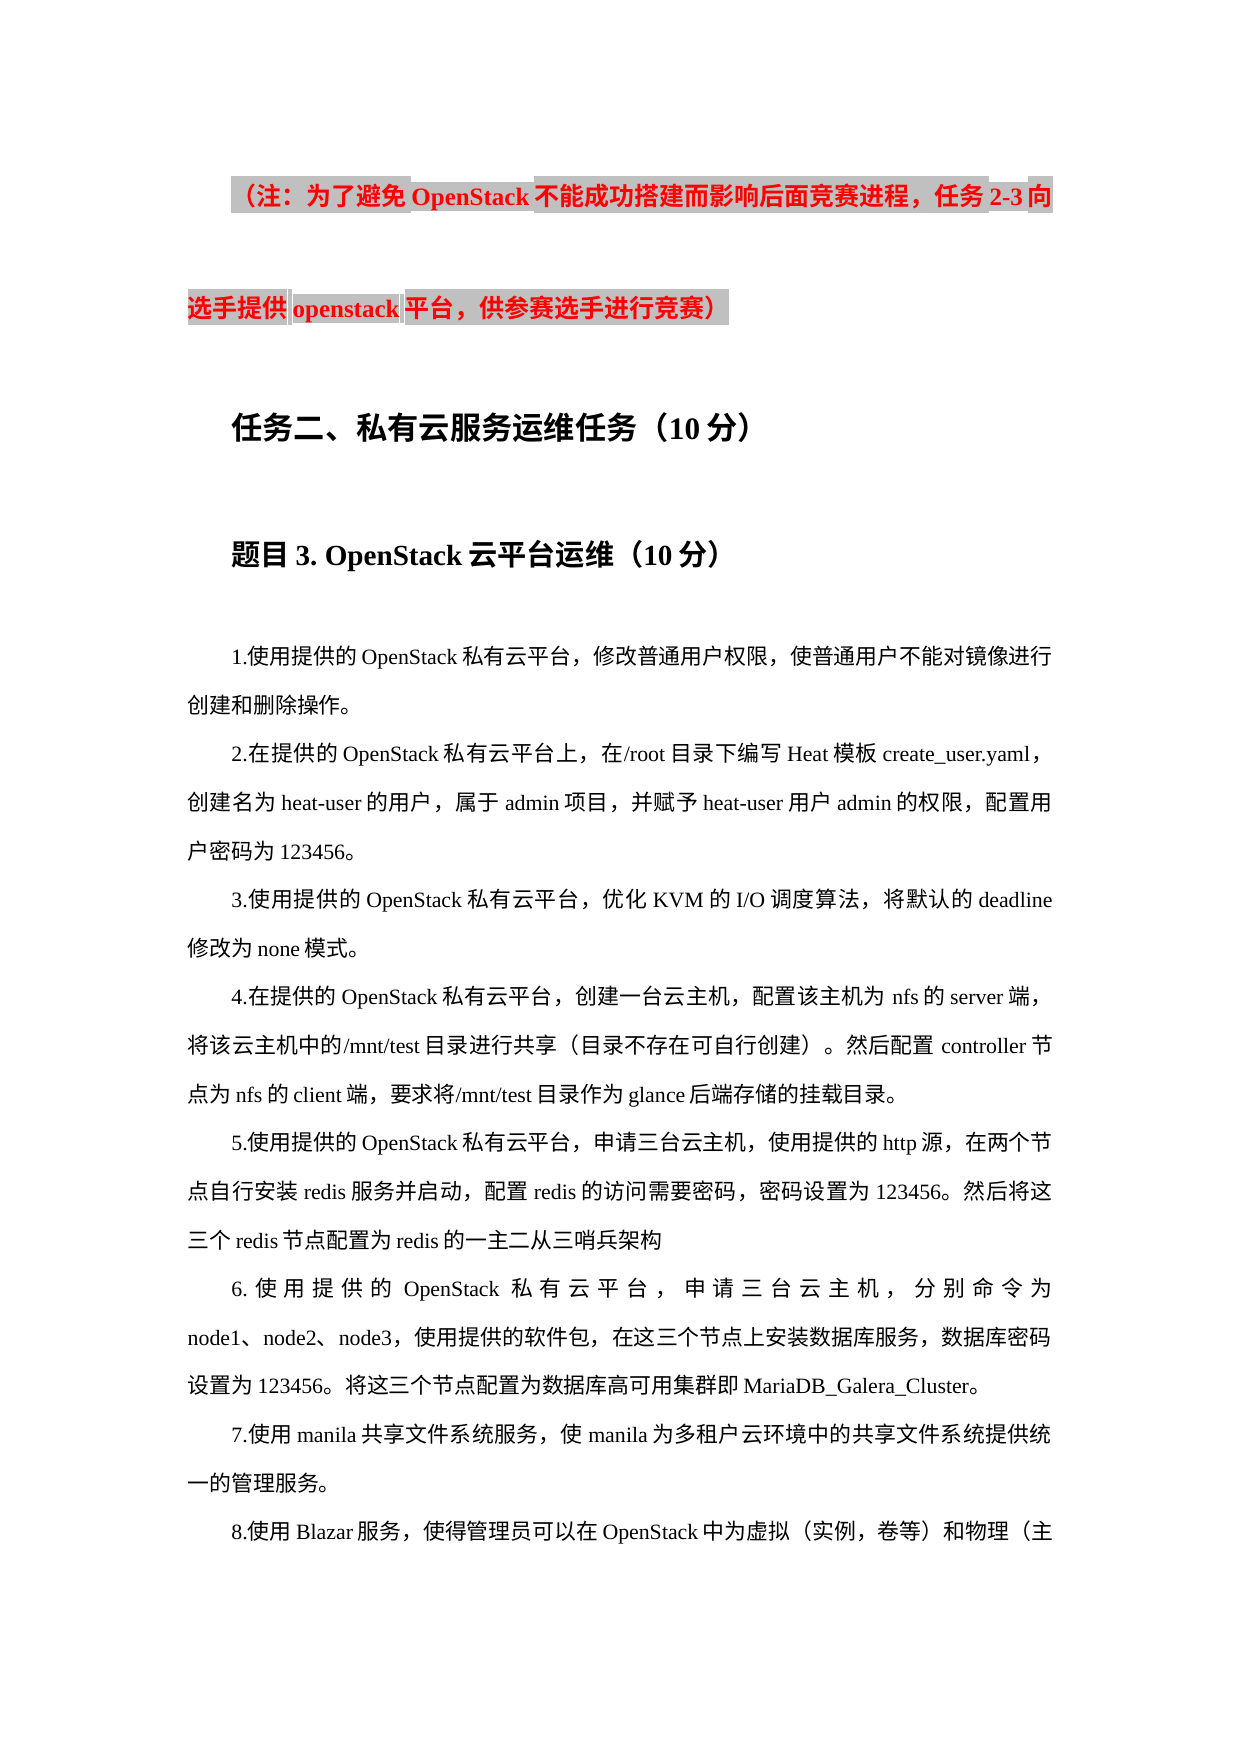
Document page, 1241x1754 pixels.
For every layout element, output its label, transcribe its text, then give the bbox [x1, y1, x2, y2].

text 7.使用manila共享文件系统服务，使manila为多租户云环境中的共享文件系统提供统一的管理服务。 [187, 1416, 1053, 1498]
text 4.在提供的OpenStack私有云平台，创建一台云主机，配置该主机为nfs的server端，将该云主机中的/mnt/test目录进行共享（目录不存在可自行创建）。然后配置controller节点为nfs的client端，要求将/mnt/test目录作为glance后端存储的挂载目录。 [187, 979, 1053, 1109]
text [187, 1513, 1053, 1546]
text 5.使用提供的OpenStack私有云平台，申请三台云主机，使用提供的http源，在两个节点自行安装redis服务并启动，配置redis的访问需要密码，密码设置为123456。然后将这三个redis节点配置为redis的一主二从三哨兵架构 [187, 1125, 1053, 1255]
text 6.使用提供的OpenStack私有云平台，申请三台云主机，分别命令为node1、node2、node3，使用提供的软件包，在这三个节点上安装数据库服务，数据库密码设置为123456。将这三个节点配置为数据库高可用集群即MariaDB_Galera_Cluster。 [187, 1271, 1053, 1401]
subtitle （注：为了避免OpenStack不能成功搭建而影响后面竞赛进程，任务2-3向选手提供openstack平台，供参赛选手进行竞赛） [187, 162, 1053, 339]
subtitle 任务二、私有云服务运维任务（10分） [187, 393, 1053, 458]
subtitle 题目3. OpenStack云平台运维（10分） [187, 520, 1053, 585]
text 3.使用提供的OpenStack私有云平台，优化KVM的I/O调度算法，将默认的deadline修改为none模式。 [187, 882, 1053, 963]
text 1.使用提供的OpenStack私有云平台，修改普通用户权限，使普通用户不能对镜像进行创建和删除操作。 [187, 639, 1053, 720]
text 2.在提供的OpenStack私有云平台上，在/root目录下编写Heat模板create_user.yaml，创建名为heat-user的用户，属于admin项目，并赋予heat-user用户admin的权限，配置用户密码为123456。 [187, 736, 1053, 866]
